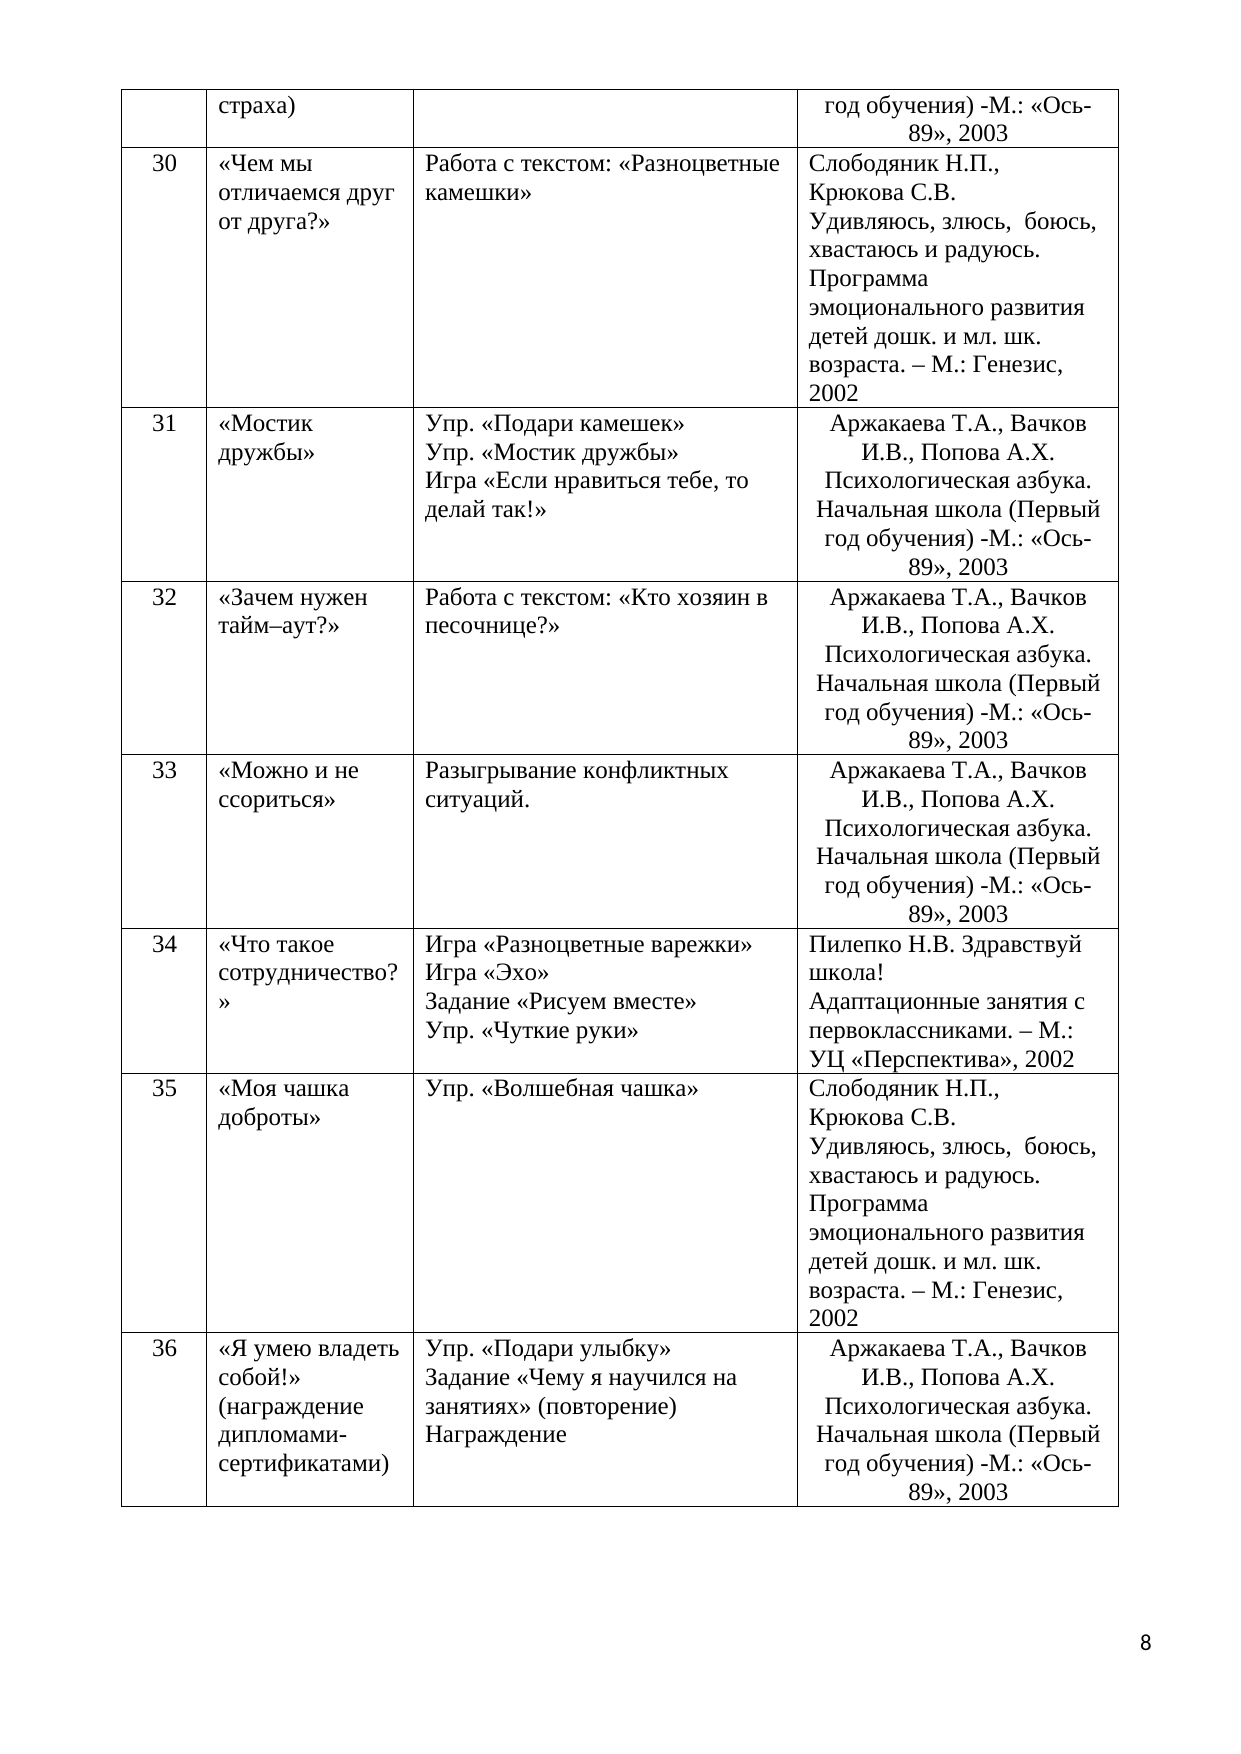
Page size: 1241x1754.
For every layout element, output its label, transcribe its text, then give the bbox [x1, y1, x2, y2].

table_cell Упр. «Волшебная чашка» [414, 1074, 797, 1332]
table_cell Аржакаева Т.А., Вачков И.В., Попова А.Х. Психологическая азбука. Начальная школа (Первый год обучения) -М.: «Ось-89», 2003 [798, 1333, 1118, 1506]
table_cell «Что такое сотрудничество?» [207, 929, 413, 1072]
table_cell «Моя чашка доброты» [207, 1074, 413, 1332]
table_cell «Чем мы отличаемся друг от друга?» [207, 148, 413, 407]
table_cell Работа с текстом: «Кто хозяин в песочнице?» [414, 582, 797, 754]
table_cell 31 [122, 408, 206, 581]
table_cell Слободяник Н.П., Крюкова С.В. Удивляюсь, злюсь, боюсь, хвастаюсь и радуюсь. Программа эмоционального развития детей дошк. и мл. шк. возраста. – М.: Генезис, 2002 [798, 148, 1118, 407]
table_cell 32 [122, 582, 206, 754]
table_cell Упр. «Подари улыбку» Задание «Чему я научился на занятиях» (повторение) Награждение [414, 1333, 797, 1506]
table_cell «Зачем нужен тайм–аут?» [207, 582, 413, 754]
table_cell Слободяник Н.П., Крюкова С.В. Удивляюсь, злюсь, боюсь, хвастаюсь и радуюсь. Программа эмоционального развития детей дошк. и мл. шк. возраста. – М.: Генезис, 2002 [798, 1074, 1118, 1332]
table_cell 29 [122, 90, 206, 147]
table_cell 33 [122, 755, 206, 928]
table_cell Аржакаева Т.А., Вачков И.В., Попова А.Х. Психологическая азбука. Начальная школа (Первый год обучения) -М.: «Ось-89», 2003 [798, 755, 1118, 928]
table_cell 35 [122, 1074, 206, 1332]
table_cell Игра «Разноцветные варежки» Игра «Эхо» Задание «Рисуем вместе» Упр. «Чуткие руки» [414, 929, 797, 1072]
table_cell Аржакаева Т.А., Вачков И.В., Попова А.Х. Психологическая азбука. Начальная школа (Первый год обучения) -М.: «Ось-89», 2003 [798, 582, 1118, 754]
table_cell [798, 90, 1118, 147]
table_cell 34 [122, 929, 206, 1072]
table_cell «Можно и не ссориться» [207, 755, 413, 928]
table_cell Работа с текстом: «Разноцветные камешки» [414, 148, 797, 407]
table_cell Пилепко Н.В. Здравствуй школа! Адаптационные занятия с первоклассниками. – М.: УЦ «Перспектива», 2002 [798, 929, 1118, 1072]
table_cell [414, 90, 797, 147]
table_cell Упр. «Подари камешек» Упр. «Мостик дружбы» Игра «Если нравиться тебе, то делай так!» [414, 408, 797, 581]
table_cell Разыгрывание конфликтных ситуаций. [414, 755, 797, 928]
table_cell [207, 90, 413, 147]
table_cell 36 [122, 1333, 206, 1506]
table_cell «Я умею владеть собой!» (награждение дипломами-сертификатами) [207, 1333, 413, 1506]
table_cell «Мостик дружбы» [207, 408, 413, 581]
table_cell 30 [122, 148, 206, 407]
table_cell Аржакаева Т.А., Вачков И.В., Попова А.Х. Психологическая азбука. Начальная школа (Первый год обучения) -М.: «Ось-89», 2003 [798, 408, 1118, 581]
